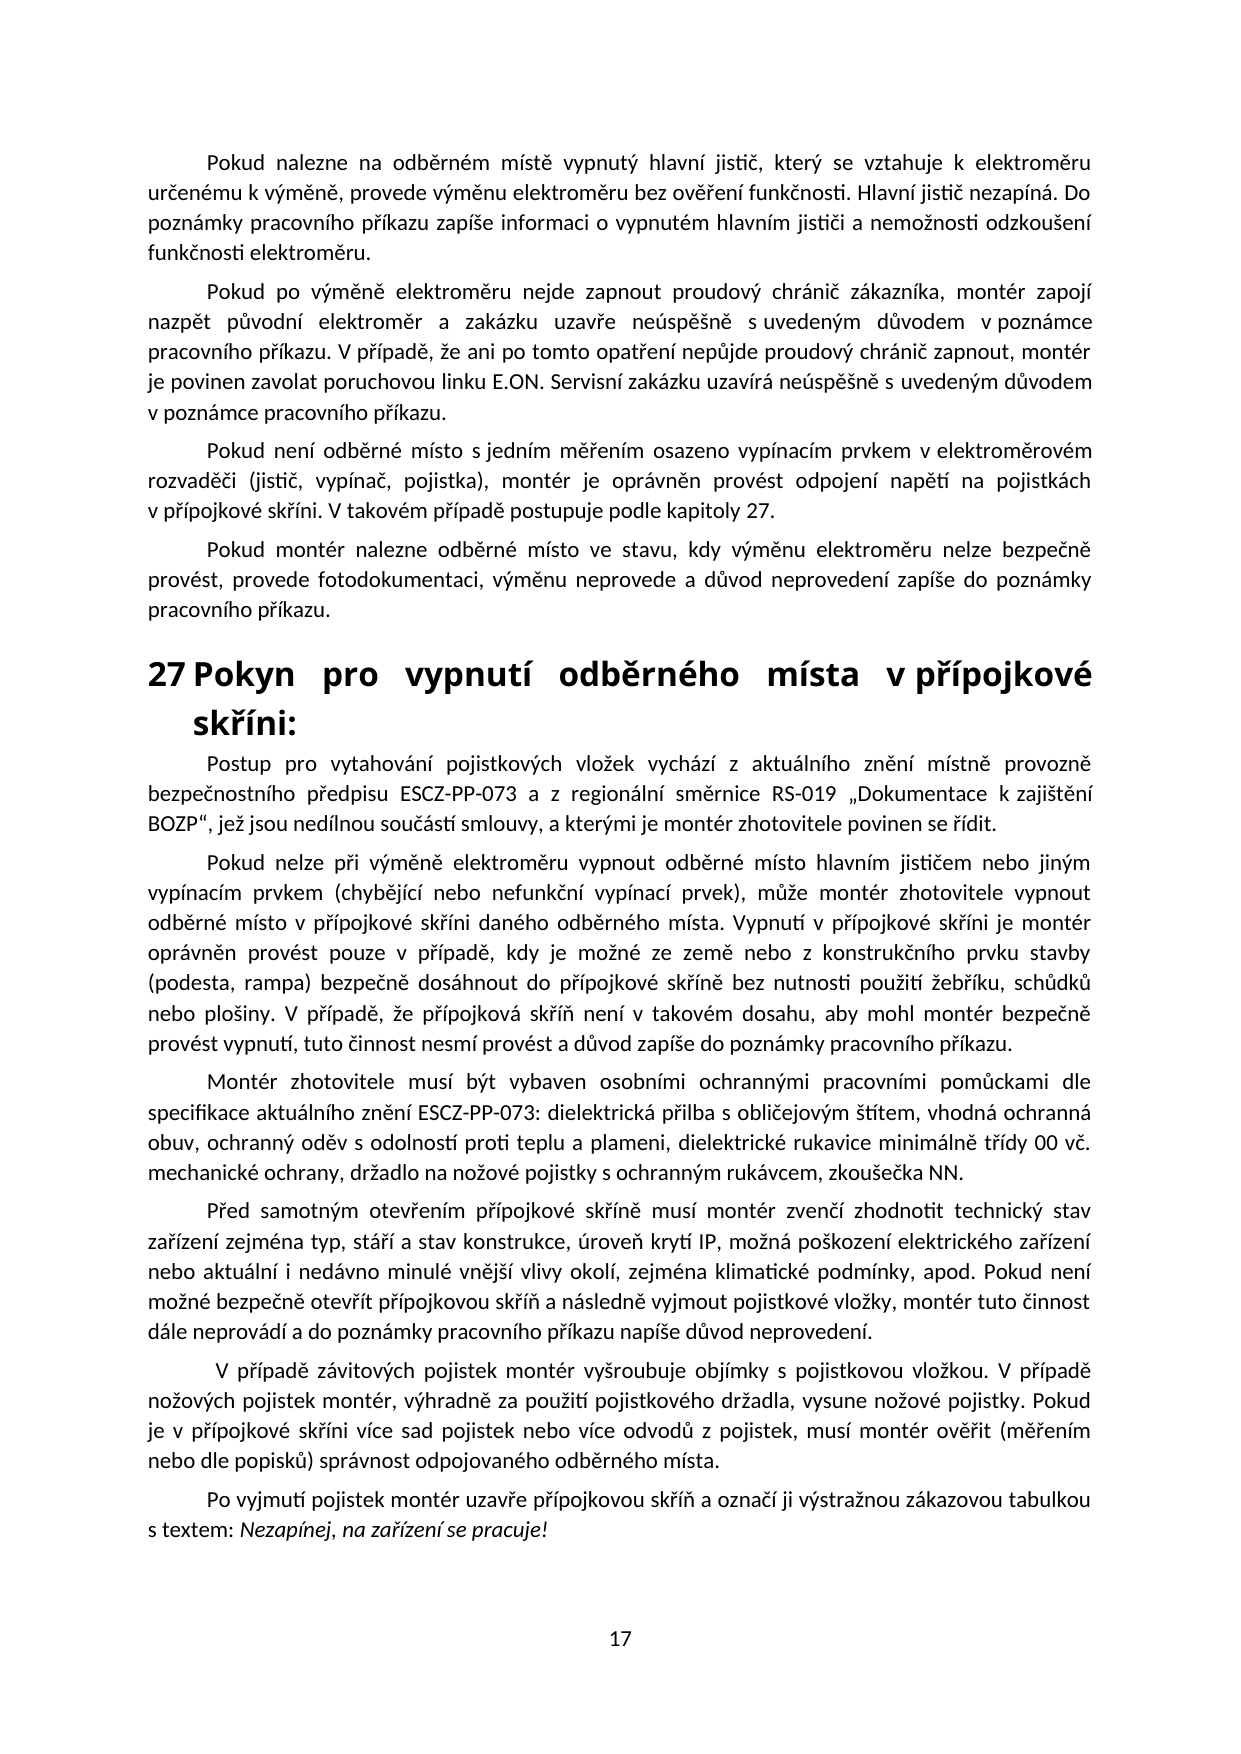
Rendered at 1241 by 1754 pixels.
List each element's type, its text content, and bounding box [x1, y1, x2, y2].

text Pokud montér nalezne odběrné místo ve stavu, kdy výměnu elektroměru nelze bezpečně provést, provede fotodokumentaci, výměnu neprovede a důvod neprovedení zapíše do poznámky pracovního příkazu. [148, 535, 1093, 623]
text Po vyjmutí pojistek montér uzavře přípojkovou skříň a označí ji výstražnou zákazovou tabulkou s textem: Nezapínej, na zařízení se pracuje! [148, 1485, 1093, 1543]
subtitle Pokyn pro vypnutí odběrného místa v přípojkové skříni: [148, 651, 1093, 745]
text Pokud po výměně elektroměru nejde zapnout proudový chránič zákazníka, montér zapojí nazpět původní elektroměr a zakázku uzavře neúspěšně s uvedeným důvodem v poznámce pracovního příkazu. V případě, že ani po tomto opatření nepůjde proudový chránič zapnout, montér je povinen zavolat poruchovou linku E.ON. Servisní zakázku uzavírá neúspěšně s uvedeným důvodem v poznámce pracovního příkazu. [148, 277, 1093, 426]
text Pokud nelze při výměně elektroměru vypnout odběrné místo hlavním jističem nebo jiným vypínacím prvkem (chybějící nebo nefunkční vypínací prvek), může montér zhotovitele vypnout odběrné místo v přípojkové skříni daného odběrného místa. Vypnutí v přípojkové skříni je montér oprávněn provést pouze v případě, kdy je možné ze země nebo z konstrukčního prvku stavby (podesta, rampa) bezpečně dosáhnout do přípojkové skříně bez nutnosti použití žebříku, schůdků nebo plošiny. V případě, že přípojková skříň není v takovém dosahu, aby mohl montér bezpečně provést vypnutí, tuto činnost nesmí provést a důvod zapíše do poznámky pracovního příkazu. [148, 848, 1093, 1057]
text Pokud nalezne na odběrném místě vypnutý hlavní jistič, který se vztahuje k elektroměru určenému k výměně, provede výměnu elektroměru bez ověření funkčnosti. Hlavní jistič nezapíná. Do poznámky pracovního příkazu zapíše informaci o vypnutém hlavním jističi a nemožnosti odzkoušení funkčnosti elektroměru. [148, 148, 1093, 266]
text Postup pro vytahování pojistkových vložek vychází z aktuálního znění místně provozně bezpečnostního předpisu ESCZ-PP-073 a z regionální směrnice RS-019 „Dokumentace k zajištění BOZP“, jež jsou nedílnou součástí smlouvy, a kterými je montér zhotovitele povinen se řídit. [148, 749, 1093, 837]
text V případě závitových pojistek montér vyšroubuje objímky s pojistkovou vložkou. V případě nožových pojistek montér, výhradně za použití pojistkového držadla, vysune nožové pojistky. Pokud je v přípojkové skříni více sad pojistek nebo více odvodů z pojistek, musí montér ověřit (měřením nebo dle popisků) správnost odpojovaného odběrného místa. [148, 1356, 1093, 1474]
text Před samotným otevřením přípojkové skříně musí montér zvenčí zhodnotit technický stav zařízení zejména typ, stáří a stav konstrukce, úroveň krytí IP, možná poškození elektrického zařízení nebo aktuální i nedávno minulé vnější vlivy okolí, zejména klimatické podmínky, apod. Pokud není možné bezpečně otevřít přípojkovou skříň a následně vyjmout pojistkové vložky, montér tuto činnost dále neprovádí a do poznámky pracovního příkazu napíše důvod neprovedení. [148, 1197, 1093, 1345]
text Pokud není odběrné místo s jedním měřením osazeno vypínacím prvkem v elektroměrovém rozvaděči (jistič, vypínač, pojistka), montér je oprávněn provést odpojení napětí na pojistkách v přípojkové skříni. V takovém případě postupuje podle kapitoly 27. [148, 436, 1093, 524]
text Montér zhotovitele musí být vybaven osobními ochrannými pracovními pomůckami dle specifikace aktuálního znění ESCZ-PP-073: dielektrická přilba s obličejovým štítem, vhodná ochranná obuv, ochranný oděv s odolností proti teplu a plameni, dielektrické rukavice minimálně třídy 00 vč. mechanické ochrany, držadlo na nožové pojistky s ochranným rukávcem, zkoušečka NN. [148, 1067, 1093, 1186]
